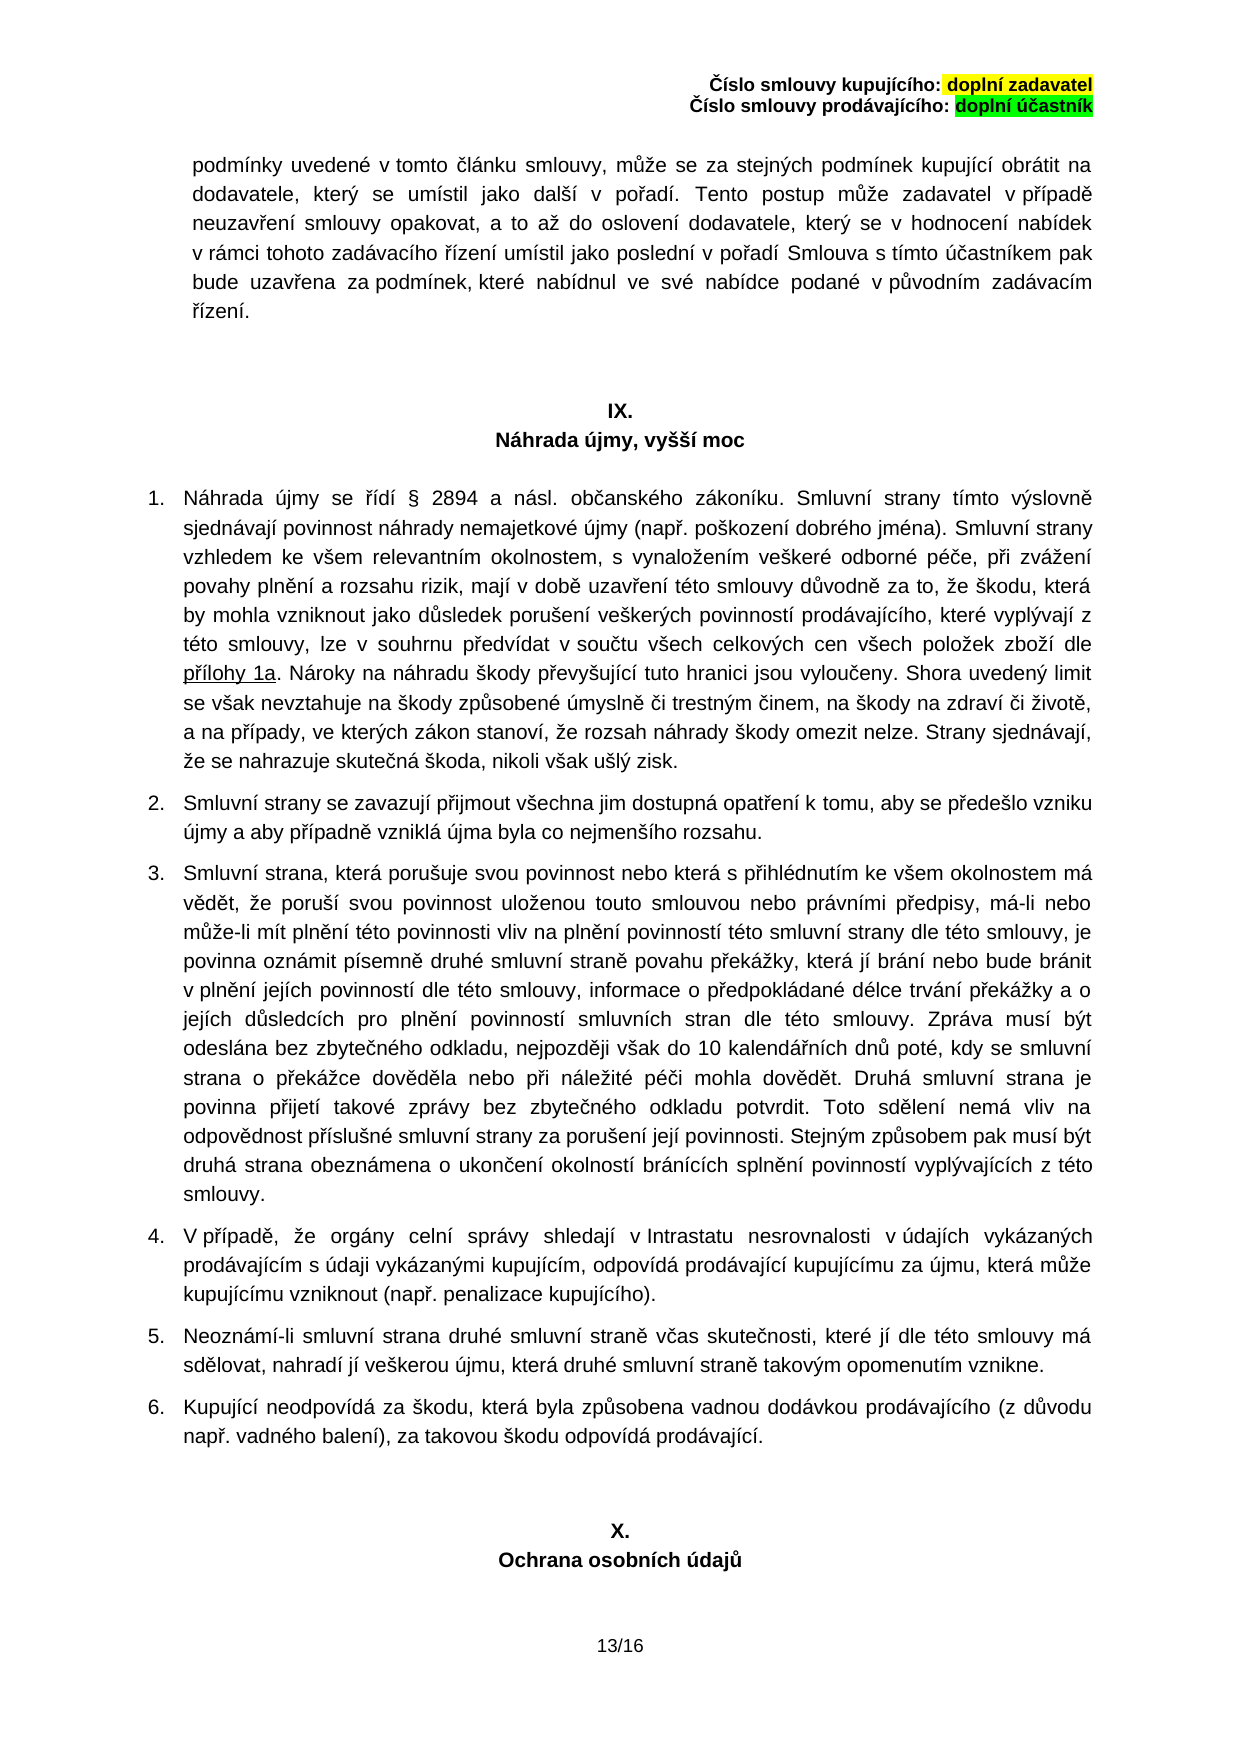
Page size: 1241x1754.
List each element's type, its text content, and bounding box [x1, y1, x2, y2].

text IX. [148, 393, 1093, 423]
list Neoznámí-li smluvní strana druhé smluvní straně včas skutečnosti, které jí dle této smlouvy má sdělovat, nahradí jí veškerou újmu, která druhé smluvní straně takovým opomenutím vznikne. [148, 1318, 1093, 1377]
list Náhrada újmy se řídí § 2894 a násl. občanského zákoníku. Smluvní strany tímto výslovně sjednávají povinnost náhrady nemajetkové újmy (např. poškození dobrého jména). Smluvní strany vzhledem ke všem relevantním okolnostem, s vynaložením veškeré odborné péče, při zvážení povahy plnění a rozsahu rizik, mají v době uzavření této smlouvy důvodně za to, že škodu, která by mohla vzniknout jako důsledek porušení veškerých povinností prodávajícího, které vyplývají z této smlouvy, lze v souhrnu předvídat v součtu všech celkových cen všech položek zboží dle přílohy 1a. Nároky na náhradu škody převyšující tuto hranici jsou vyloučeny. Shora uvedený limit se však nevztahuje na škody způsobené úmyslně či trestným činem, na škody na zdraví či životě, a na případy, ve kterých zákon stanoví, že rozsah náhrady škody omezit nelze. Strany sjednávají, že se nahrazuje skutečná škoda, nikoli však ušlý zisk. [148, 481, 1093, 773]
text X. [148, 1513, 1093, 1542]
list Kupující neodpovídá za škodu, která byla způsobena vadnou dodávkou prodávajícího (z důvodu např. vadného balení), za takovou škodu odpovídá prodávající. [148, 1389, 1093, 1448]
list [148, 148, 1093, 323]
text Ochrana osobních údajů [148, 1542, 1093, 1572]
list Smluvní strana, která porušuje svou povinnost nebo která s přihlédnutím ke všem okolnostem má vědět, že poruší svou povinnost uloženou touto smlouvou nebo právními předpisy, má-li nebo může-li mít plnění této povinnosti vliv na plnění povinností této smluvní strany dle této smlouvy, je povinna oznámit písemně druhé smluvní straně povahu překážky, která jí brání nebo bude bránit v plnění jejích povinností dle této smlouvy, informace o předpokládané délce trvání překážky a o jejích důsledcích pro plnění povinností smluvních stran dle této smlouvy. Zpráva musí být odeslána bez zbytečného odkladu, nejpozději však do 10 kalendářních dnů poté, kdy se smluvní strana o překážce dověděla nebo při náležité péči mohla dovědět. Druhá smluvní strana je povinna přijetí takové zprávy bez zbytečného odkladu potvrdit. Toto sdělení nemá vliv na odpovědnost příslušné smluvní strany za porušení její povinnosti. Stejným způsobem pak musí být druhá strana obeznámena o ukončení okolností bránících splnění povinností vyplývajících z této smlouvy. [148, 856, 1093, 1206]
list V případě, že orgány celní správy shledají v Intrastatu nesrovnalosti v údajích vykázaných prodávajícím s údaji vykázanými kupujícím, odpovídá prodávající kupujícímu za újmu, která může kupujícímu vzniknout (např. penalizace kupujícího). [148, 1218, 1093, 1306]
text Náhrada újmy, vyšší moc [148, 423, 1093, 452]
list Smluvní strany se zavazují přijmout všechna jim dostupná opatření k tomu, aby se předešlo vzniku újmy a aby případně vzniklá újma byla co nejmenšího rozsahu. [148, 785, 1093, 843]
